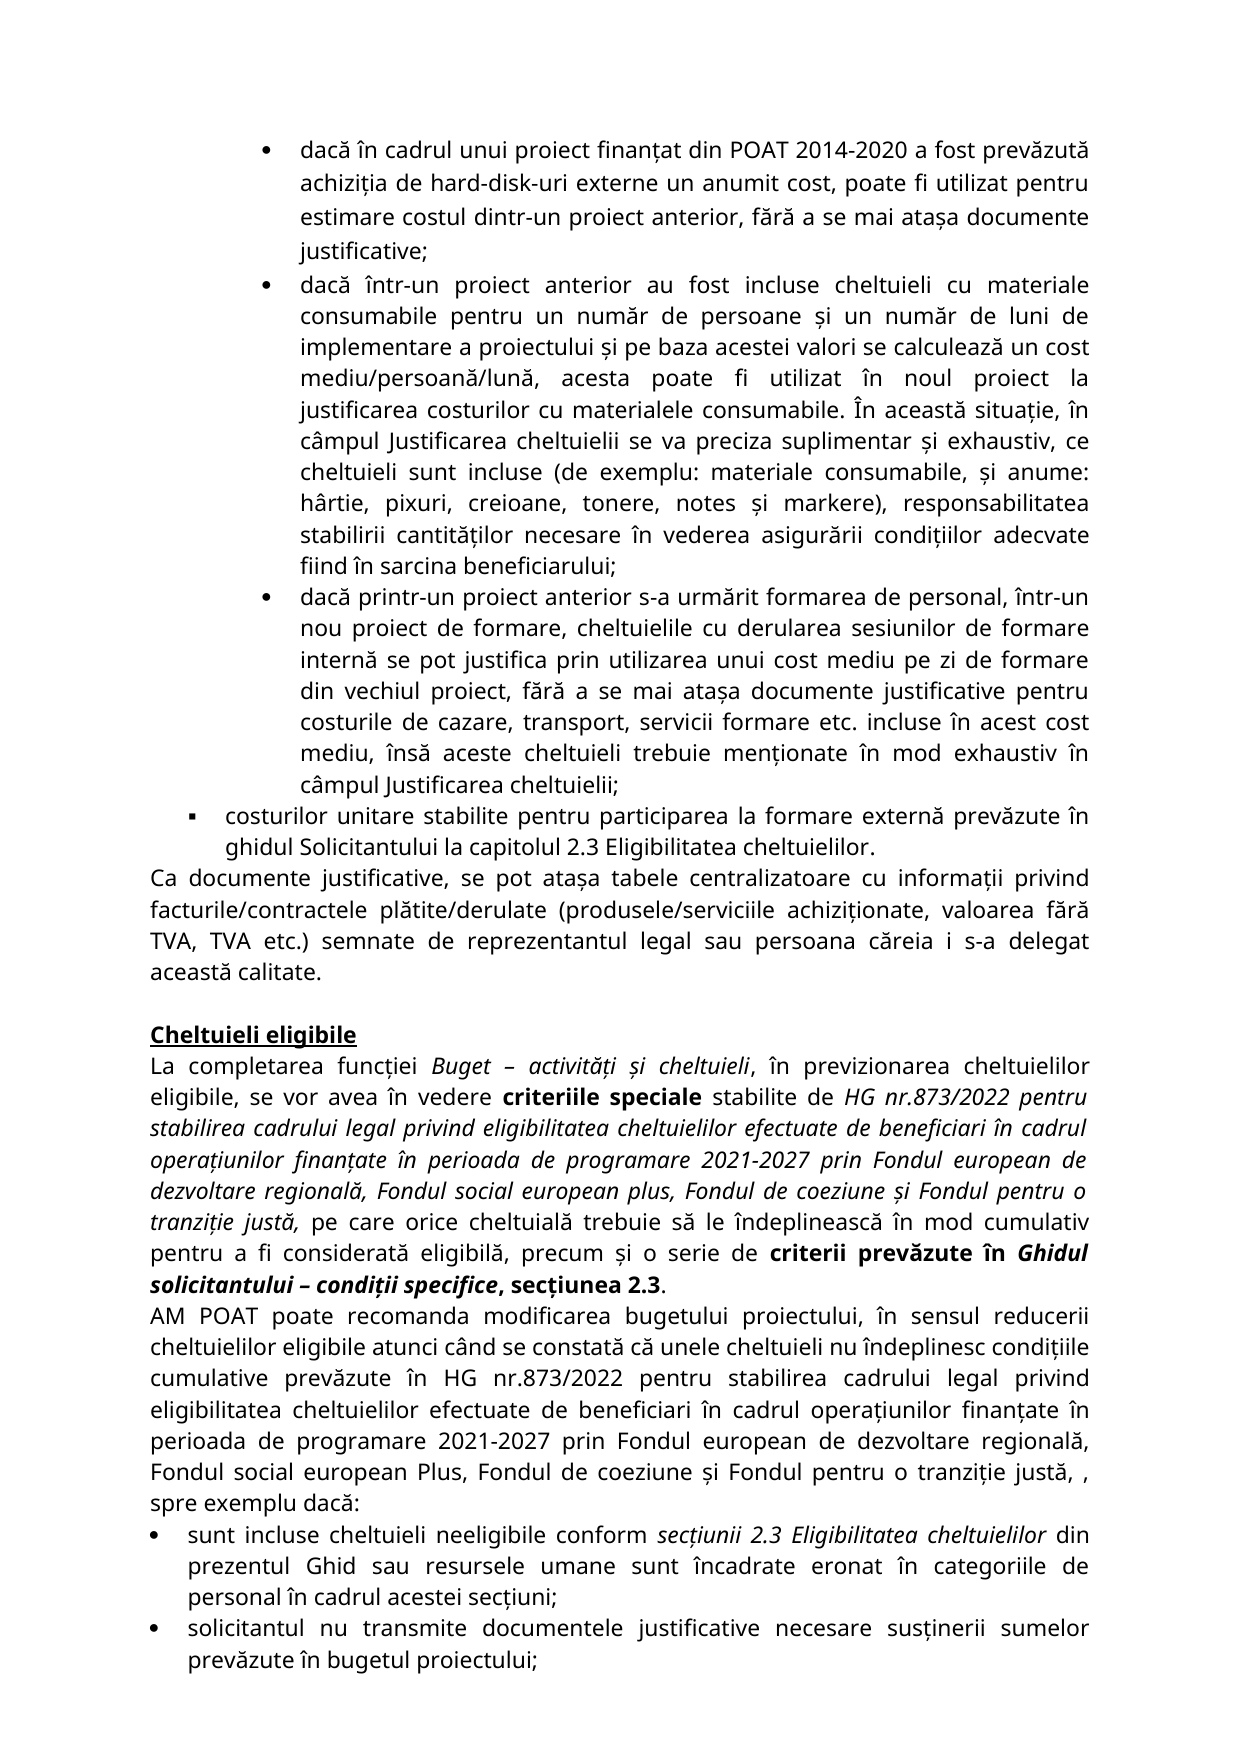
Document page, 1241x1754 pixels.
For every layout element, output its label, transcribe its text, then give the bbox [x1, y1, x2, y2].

list sunt incluse cheltuieli neeligibile conform secțiunii 2.3 Eligibilitatea cheltuielilor din prezentul Ghid sau resursele umane sunt încadrate eronat în categoriile de personal în cadrul acestei secțiuni; [150, 1519, 1090, 1612]
text AM POAT poate recomanda modificarea bugetului proiectului, în sensul reducerii cheltuielilor eligibile atunci când se constată că unele cheltuieli nu îndeplinesc condițiile cumulative prevăzute în HG nr.873/2022 pentru stabilirea cadrului legal privind eligibilitatea cheltuielilor efectuate de beneficiari în cadrul operațiunilor finanțate în perioada de programare 2021-2027 prin Fondul european de dezvoltare regională, Fondul social european Plus, Fondul de coeziune și Fondul pentru o tranziție justă, , spre exemplu dacă: [150, 1300, 1090, 1519]
text Cheltuieli eligibile [150, 1019, 1090, 1050]
text La completarea funcției Buget – activități și cheltuieli, în previzionarea cheltuielilor eligibile, se vor avea în vedere criteriile speciale stabilite de HG nr.873/2022 pentru stabilirea cadrului legal privind eligibilitatea cheltuielilor efectuate de beneficiari în cadrul operațiunilor finanțate în perioada de programare 2021-2027 prin Fondul european de dezvoltare regională, Fondul social european plus, Fondul de coeziune și Fondul pentru o tranziție justă, pe care orice cheltuială trebuie să le îndeplinească în mod cumulativ pentru a fi considerată eligibilă, precum și o serie de criterii prevăzute în Ghidul solicitantului – condiții specifice, secțiunea 2.3. [150, 1050, 1090, 1300]
list dacă în cadrul unui proiect finanțat din POAT 2014-2020 a fost prevăzută achiziția de hard-disk-uri externe un anumit cost, poate fi utilizat pentru estimare costul dintr-un proiect anterior, fără a se mai atașa documente justificative; [262, 134, 1090, 266]
list dacă într-un proiect anterior au fost incluse cheltuieli cu materiale consumabile pentru un număr de persoane și un număr de luni de implementare a proiectului și pe baza acestei valori se calculează un cost mediu/persoană/lună, acesta poate fi utilizat în noul proiect la justificarea costurilor cu materialele consumabile. În această situație, în câmpul Justificarea cheltuielii se va preciza suplimentar și exhaustiv, ce cheltuieli sunt incluse (de exemplu: materiale consumabile, și anume: hârtie, pixuri, creioane, tonere, notes și markere), responsabilitatea stabilirii cantităților necesare în vederea asigurării condițiilor adecvate fiind în sarcina beneficiarului; [262, 269, 1090, 581]
list costurilor unitare stabilite pentru participarea la formare externă prevăzute în ghidul Solicitantului la capitolul 2.3 Eligibilitatea cheltuielilor. [187, 800, 1090, 862]
list solicitantul nu transmite documentele justificative necesare susținerii sumelor prevăzute în bugetul proiectului; [150, 1612, 1090, 1675]
text Ca documente justificative, se pot atașa tabele centralizatoare cu informații privind facturile/contractele plătite/derulate (produsele/serviciile achiziționate, valoarea fără TVA, TVA etc.) semnate de reprezentantul legal sau persoana căreia i s-a delegat această calitate. [150, 862, 1090, 987]
list dacă printr-un proiect anterior s-a urmărit formarea de personal, într-un nou proiect de formare, cheltuielile cu derularea sesiunilor de formare internă se pot justifica prin utilizarea unui cost mediu pe zi de formare din vechiul proiect, fără a se mai atașa documente justificative pentru costurile de cazare, transport, servicii formare etc. incluse în acest cost mediu, însă aceste cheltuieli trebuie menționate în mod exhaustiv în câmpul Justificarea cheltuielii; [262, 581, 1090, 800]
